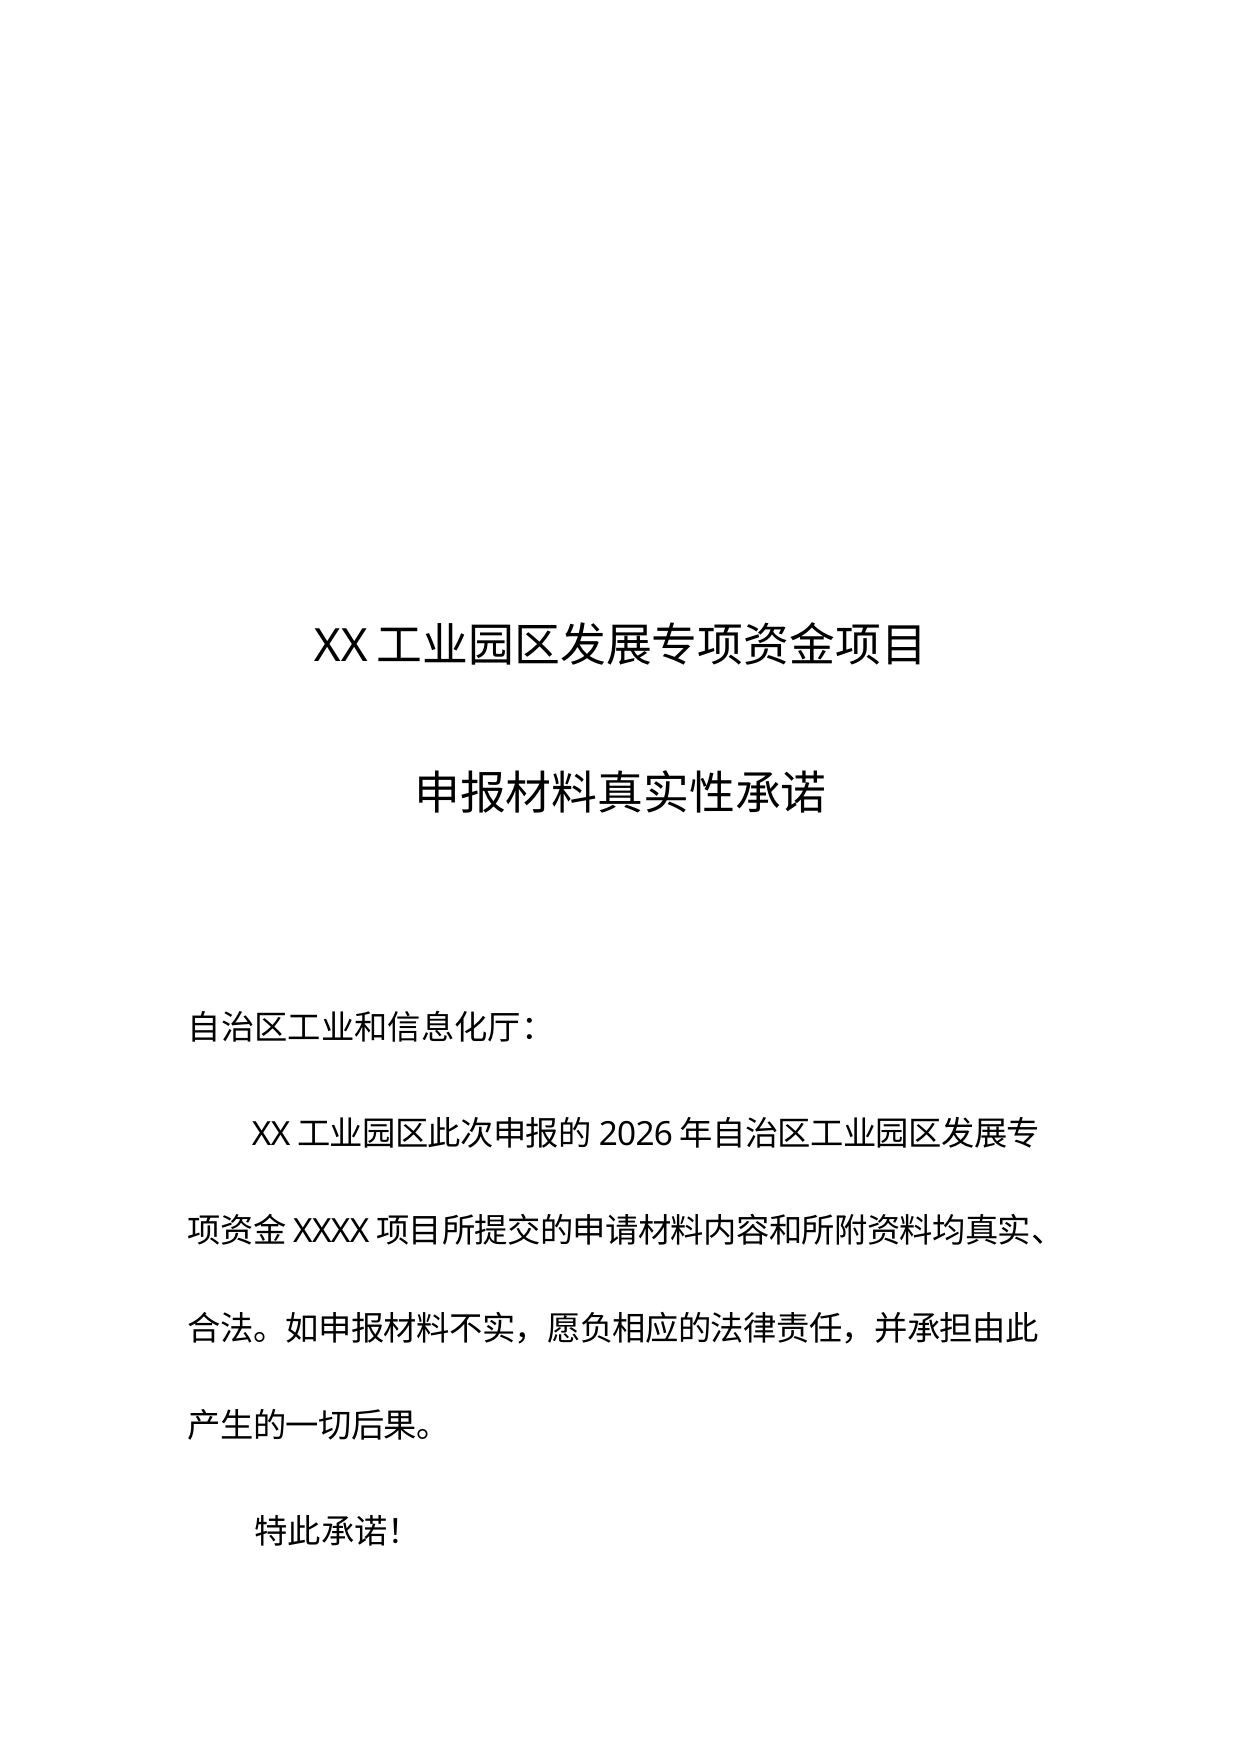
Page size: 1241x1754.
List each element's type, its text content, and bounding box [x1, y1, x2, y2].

text 特此承诺！ [187, 1496, 1053, 1561]
text XX工业园区此次申报的2026年自治区工业园区发展专项资金XXXX项目所提交的申请材料内容和所附资料均真实、合法。如申报材料不实，愿负相应的法律责任，并承担由此产生的一切后果。 [187, 1098, 1053, 1456]
text 申报材料真实性承诺 [187, 741, 1053, 838]
text XX工业园区发展专项资金项目 [187, 593, 1053, 691]
text 自治区工业和信息化厅： [187, 992, 1053, 1057]
